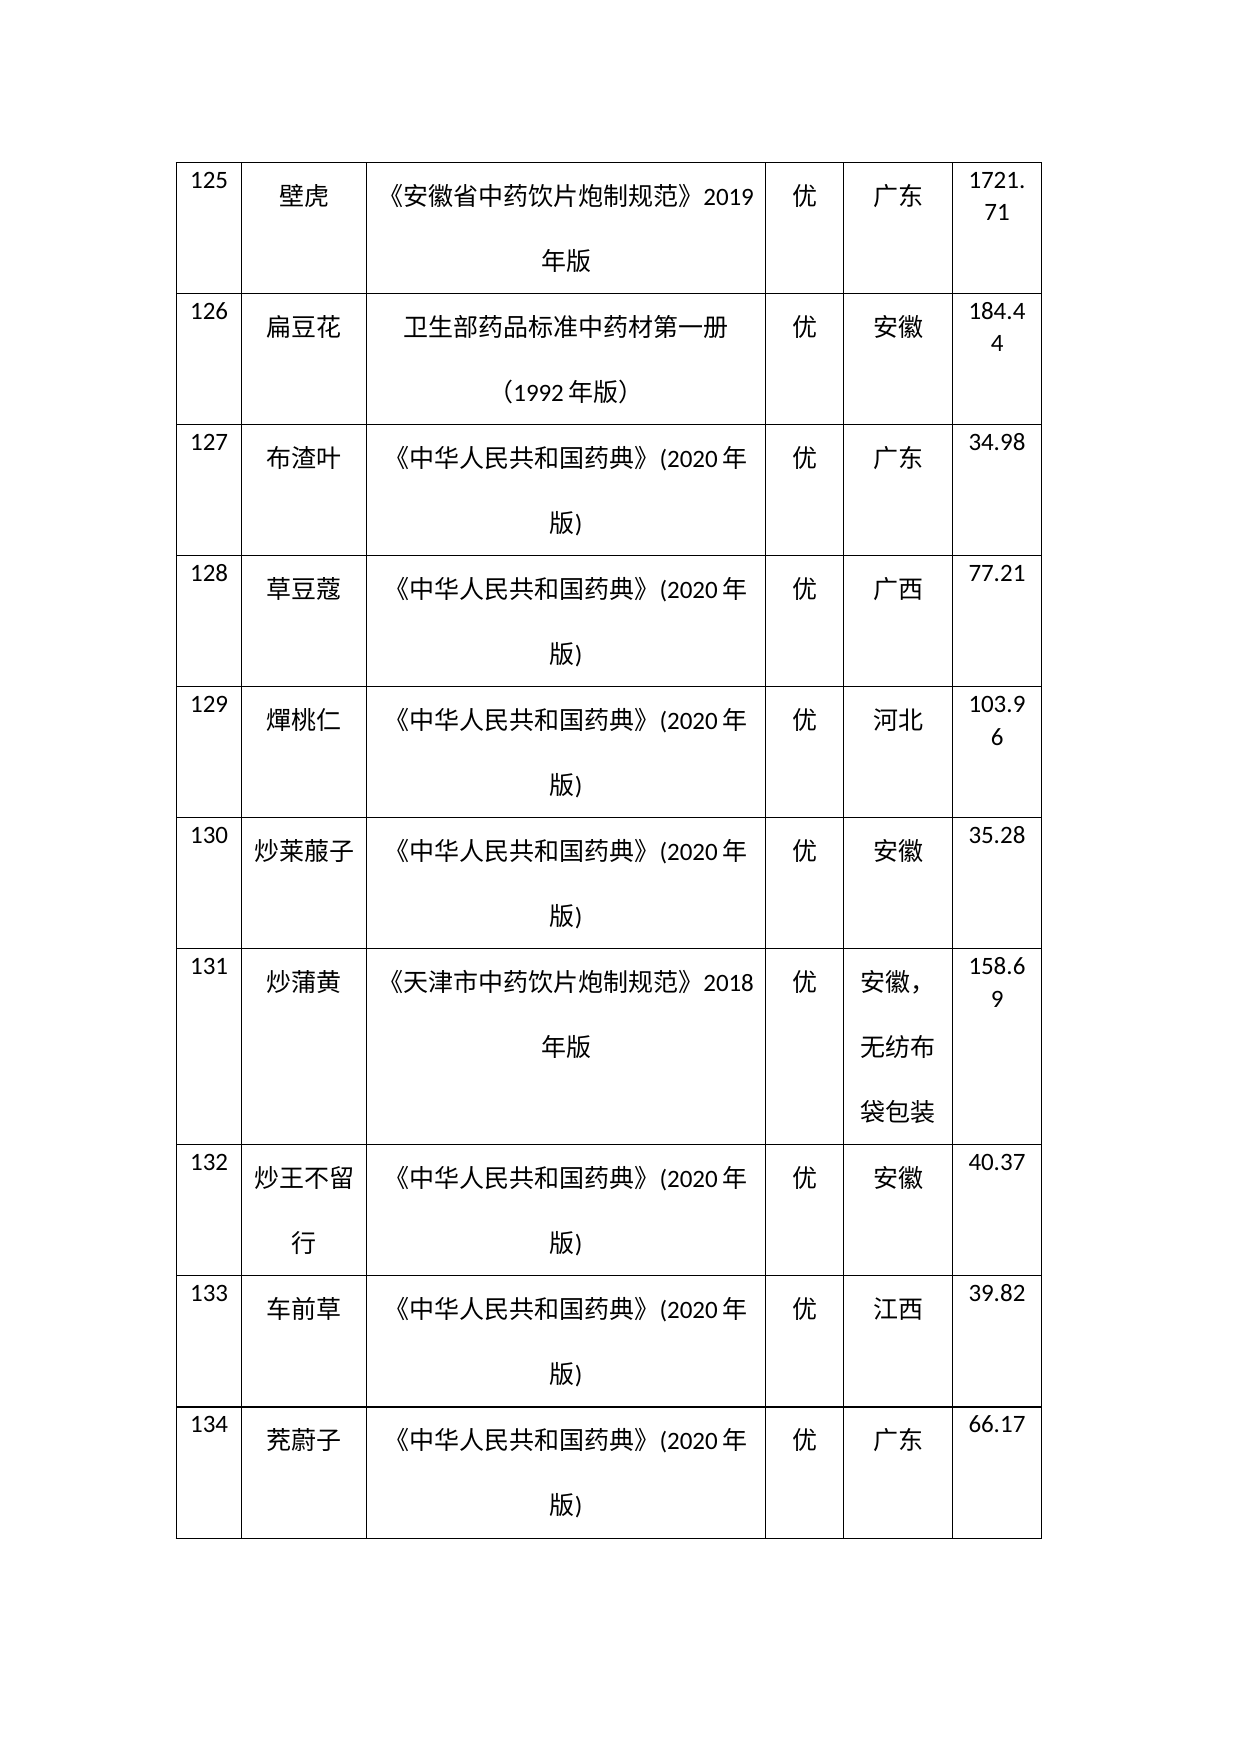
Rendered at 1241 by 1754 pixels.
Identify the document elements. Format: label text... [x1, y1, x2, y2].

table_cell 《中华人民共和国药典》(2020年版) [367, 1276, 765, 1406]
table_cell 安徽 [844, 818, 952, 948]
table_cell 燀桃仁 [242, 687, 366, 817]
table_cell 优 [766, 1145, 843, 1275]
table_cell 35.28 [953, 818, 1041, 948]
table_cell 132 [177, 1145, 241, 1275]
table_cell 优 [766, 687, 843, 817]
table_cell 茺蔚子 [242, 1408, 366, 1537]
table_cell 炒莱菔子 [242, 818, 366, 948]
table_cell 安徽 [844, 294, 952, 424]
table_cell 34.98 [953, 425, 1041, 555]
table_cell 184.44 [953, 294, 1041, 424]
table_cell 优 [766, 1276, 843, 1406]
table_cell 133 [177, 1276, 241, 1406]
table_cell 158.69 [953, 949, 1041, 1144]
table_cell 《中华人民共和国药典》(2020年版) [367, 818, 765, 948]
table_cell 广东 [844, 425, 952, 555]
table_cell 66.17 [953, 1408, 1041, 1537]
table_cell 优 [766, 556, 843, 686]
table_cell 40.37 [953, 1145, 1041, 1275]
table_cell 扁豆花 [242, 294, 366, 424]
table_cell 128 [177, 556, 241, 686]
table_cell 壁虎 [242, 163, 366, 293]
table_cell 《中华人民共和国药典》(2020年版) [367, 556, 765, 686]
table_cell 卫生部药品标准中药材第一册（1992年版） [367, 294, 765, 424]
table_cell 广东 [844, 163, 952, 293]
table_cell 炒王不留行 [242, 1145, 366, 1275]
table_cell 《中华人民共和国药典》(2020年版) [367, 1145, 765, 1275]
table_cell 127 [177, 425, 241, 555]
table_cell 126 [177, 294, 241, 424]
table_cell 河北 [844, 687, 952, 817]
table_cell 优 [766, 425, 843, 555]
table_cell 江西 [844, 1276, 952, 1406]
table_cell 广西 [844, 556, 952, 686]
table_cell 134 [177, 1408, 241, 1537]
table_cell 131 [177, 949, 241, 1144]
table_cell 129 [177, 687, 241, 817]
table_cell 优 [766, 818, 843, 948]
table_cell 103.96 [953, 687, 1041, 817]
table_cell 优 [766, 294, 843, 424]
table_cell 安徽 [844, 1145, 952, 1275]
table_cell 《天津市中药饮片炮制规范》2018年版 [367, 949, 765, 1144]
table_cell 优 [766, 1408, 843, 1537]
table_cell 130 [177, 818, 241, 948]
table_cell 优 [766, 949, 843, 1144]
table_cell 炒蒲黄 [242, 949, 366, 1144]
table_cell 安徽，无纺布袋包装 [844, 949, 952, 1144]
table_cell 《中华人民共和国药典》(2020年版) [367, 687, 765, 817]
table_cell 《安徽省中药饮片炮制规范》2019年版 [367, 163, 765, 293]
table_cell 布渣叶 [242, 425, 366, 555]
table_cell 125 [177, 163, 241, 293]
table_cell 车前草 [242, 1276, 366, 1406]
table_cell 1721.71 [953, 163, 1041, 293]
table_cell 优 [766, 163, 843, 293]
table_cell 广东 [844, 1408, 952, 1537]
table_cell 77.21 [953, 556, 1041, 686]
table_cell 39.82 [953, 1276, 1041, 1406]
table_cell 《中华人民共和国药典》(2020年版) [367, 1408, 765, 1537]
table_cell 草豆蔻 [242, 556, 366, 686]
table_cell 《中华人民共和国药典》(2020年版) [367, 425, 765, 555]
